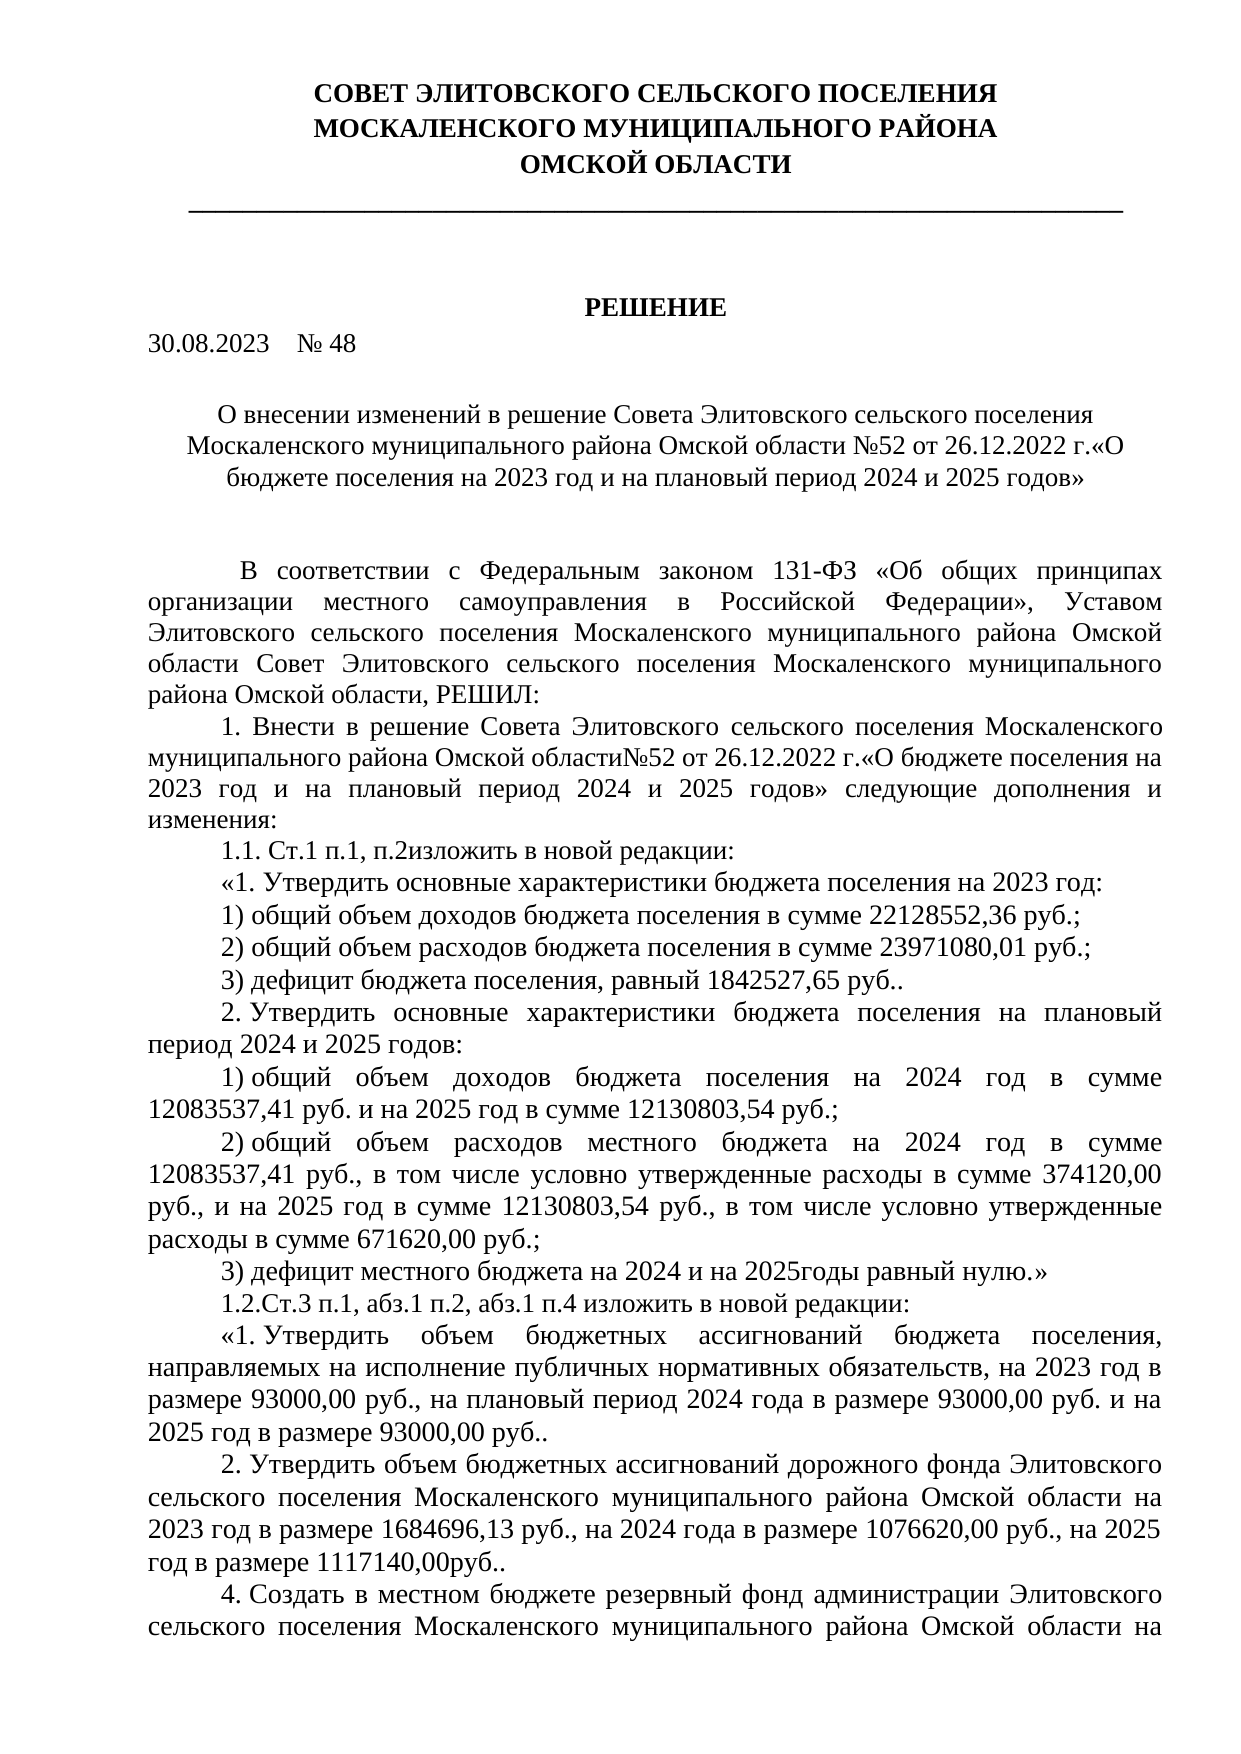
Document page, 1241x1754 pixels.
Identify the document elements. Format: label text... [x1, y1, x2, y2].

list 1.1. Ст.1 п.1, п.2изложить в новой редакции: [221, 834, 1163, 866]
text 2) общий объем расходов местного бюджета на 2024 год в сумме 12083537,41 руб., в том числе условно утвержденные расходы в сумме 374120,00 руб., и на 2025 год в сумме 12130803,54 руб., в том числе условно утвержденные расходы в сумме 671620,00 руб.; [148, 1125, 1163, 1254]
text 3) дефицит бюджета поселения, равный 1842527,65 руб.. [148, 963, 1163, 995]
text 2. Утвердить объем бюджетных ассигнований дорожного фонда Элитовского сельского поселения Москаленского муниципального района Омской области на 2023 год в размере 1684696,13 руб., на 2024 года в размере 1076620,00 руб., на 2025 год в размере 1117140,00руб.. [148, 1447, 1163, 1577]
text 3) дефицит местного бюджета на 2024 и на 2025годы равный нулю.» [148, 1254, 1163, 1287]
text 1. Внести в решение Совета Элитовского сельского поселения Москаленского муниципального района Омской области№52 от 26.12.2022 г.«О бюджете поселения на 2023 год и на плановый период 2024 и 2025 годов» следующие дополнения и изменения: [148, 710, 1163, 834]
text «1. Утвердить основные характеристики бюджета поселения на 2023 год: [148, 866, 1163, 898]
text 30.08.2023 № 48 [148, 327, 1163, 358]
text 1) общий объем доходов бюджета поселения в сумме 22128552,36 руб.; [148, 898, 1163, 930]
text В соответствии с Федеральным законом 131-ФЗ «Об общих принципах организации местного самоуправления в Российской Федерации», Уставом Элитовского сельского поселения Москаленского муниципального района Омской области Совет Элитовского сельского поселения Москаленского муниципального района Омской области, РЕШИЛ: [148, 554, 1163, 710]
text 2. Утвердить основные характеристики бюджета поселения на плановый период 2024 и 2025 годов: [148, 995, 1163, 1060]
text ОМСКОЙ ОБЛАСТИ [148, 148, 1163, 179]
list 1.2.Ст.3 п.1, абз.1 п.2, абз.1 п.4 изложить в новой редакции: [221, 1287, 1163, 1318]
text СОВЕТ ЭЛИТОВСКОГО СЕЛЬСКОГО ПОСЕЛЕНИЯ [148, 77, 1163, 108]
text О внесении изменений в решение Совета Элитовского сельского поселения Москаленского муниципального района Омской области №52 от 26.12.2022 г.«О бюджете поселения на 2023 год и на плановый период 2024 и 2025 годов» [148, 398, 1163, 492]
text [148, 1577, 1163, 1642]
text РЕШЕНИЕ [148, 291, 1163, 322]
text «1. Утвердить объем бюджетных ассигнований бюджета поселения, направляемых на исполнение публичных нормативных обязательств, на 2023 год в размере 93000,00 руб., на плановый период 2024 года в размере 93000,00 руб. и на 2025 год в размере 93000,00 руб.. [148, 1318, 1163, 1447]
text _____________________________________________________________________ [148, 184, 1163, 215]
text МОСКАЛЕНСКОГО МУНИЦИПАЛЬНОГО РАЙОНА [148, 112, 1163, 144]
text 1) общий объем доходов бюджета поселения на 2024 год в сумме 12083537,41 руб. и на 2025 год в сумме 12130803,54 руб.; [148, 1060, 1163, 1125]
text 2) общий объем расходов бюджета поселения в сумме 23971080,01 руб.; [148, 930, 1163, 963]
